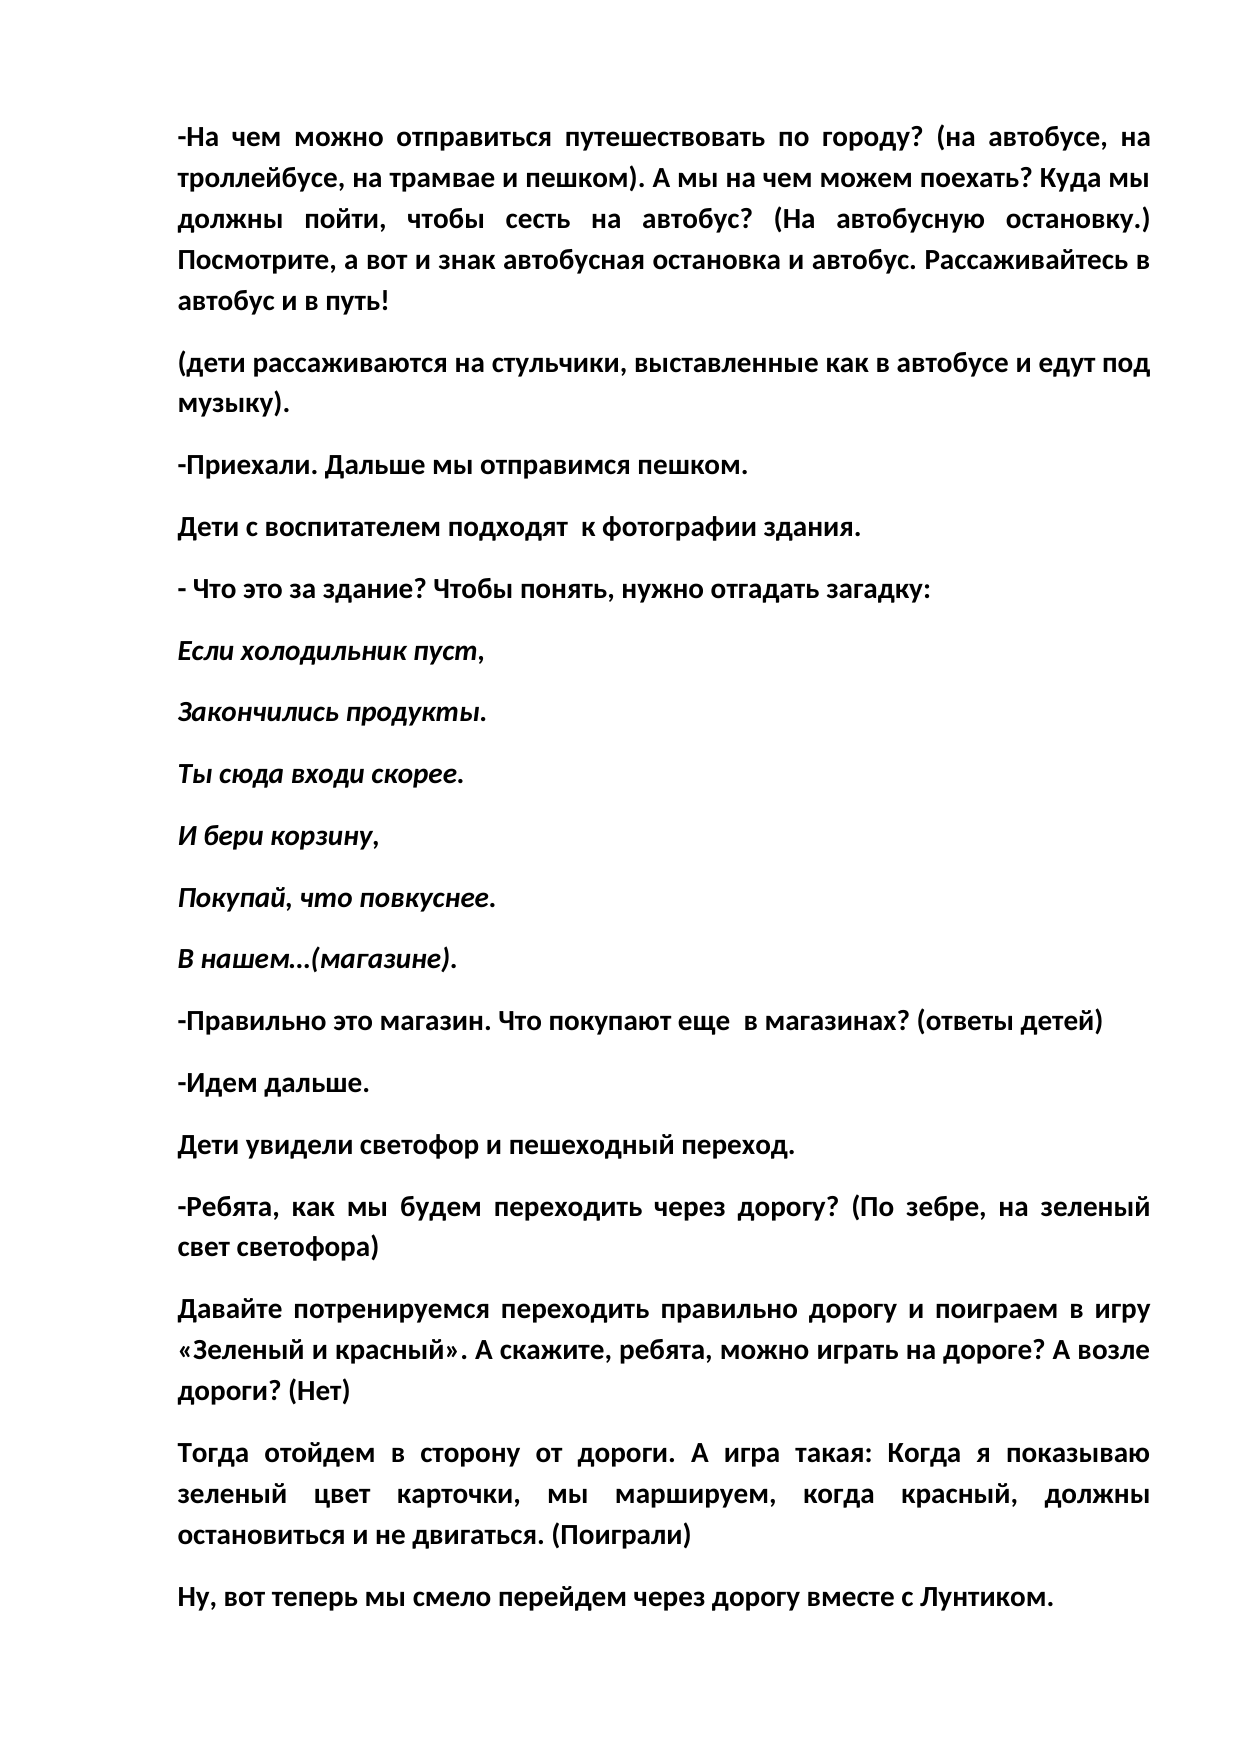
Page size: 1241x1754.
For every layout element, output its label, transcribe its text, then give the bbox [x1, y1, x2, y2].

text -Ребята, как мы будем переходить через дорогу? (По зебре, на зеленый свет светофора) [177, 1188, 1152, 1264]
text -Приехали. Дальше мы отправимся пешком. [177, 446, 1152, 482]
text Дети с воспитателем подходят к фотографии здания. [177, 508, 1152, 544]
text -Правильно это магазин. Что покупают еще в магазинах? (ответы детей) [177, 1002, 1152, 1038]
text Ты сюда входи скорее. [177, 755, 1152, 791]
text Тогда отойдем в сторону от дороги. А игра такая: Когда я показываю зеленый цвет карточки, мы маршируем, когда красный, должны остановиться и не двигаться. (Поиграли) [177, 1434, 1152, 1551]
text - Что это за здание? Чтобы понять, нужно отгадать загадку: [177, 570, 1152, 606]
text Дети увидели светофор и пешеходный переход. [177, 1126, 1152, 1161]
text -Идем дальше. [177, 1064, 1152, 1100]
text (дети рассаживаются на стульчики, выставленные как в автобусе и едут под музыку). [177, 344, 1152, 420]
text В нашем…(магазине). [177, 941, 1152, 976]
text Ну, вот теперь мы смело перейдем через дорогу вместе с Лунтиком. [177, 1578, 1152, 1613]
text Покупай, что повкуснее. [177, 879, 1152, 914]
text -На чем можно отправиться путешествовать по городу? (на автобусе, на троллейбусе, на трамвае и пешком). А мы на чем можем поехать? Куда мы должны пойти, чтобы сесть на автобус? (На автобусную остановку.) Посмотрите, а вот и знак автобусная остановка и автобус. Рассаживайтесь в автобус и в путь! [177, 118, 1152, 317]
text И бери корзину, [177, 817, 1152, 853]
text Закончились продукты. [177, 693, 1152, 729]
text Давайте потренируемся переходить правильно дорогу и поиграем в игру «Зеленый и красный». А скажите, ребята, можно играть на дороге? А возле дороги? (Нет) [177, 1290, 1152, 1408]
text Если холодильник пуст, [177, 632, 1152, 667]
